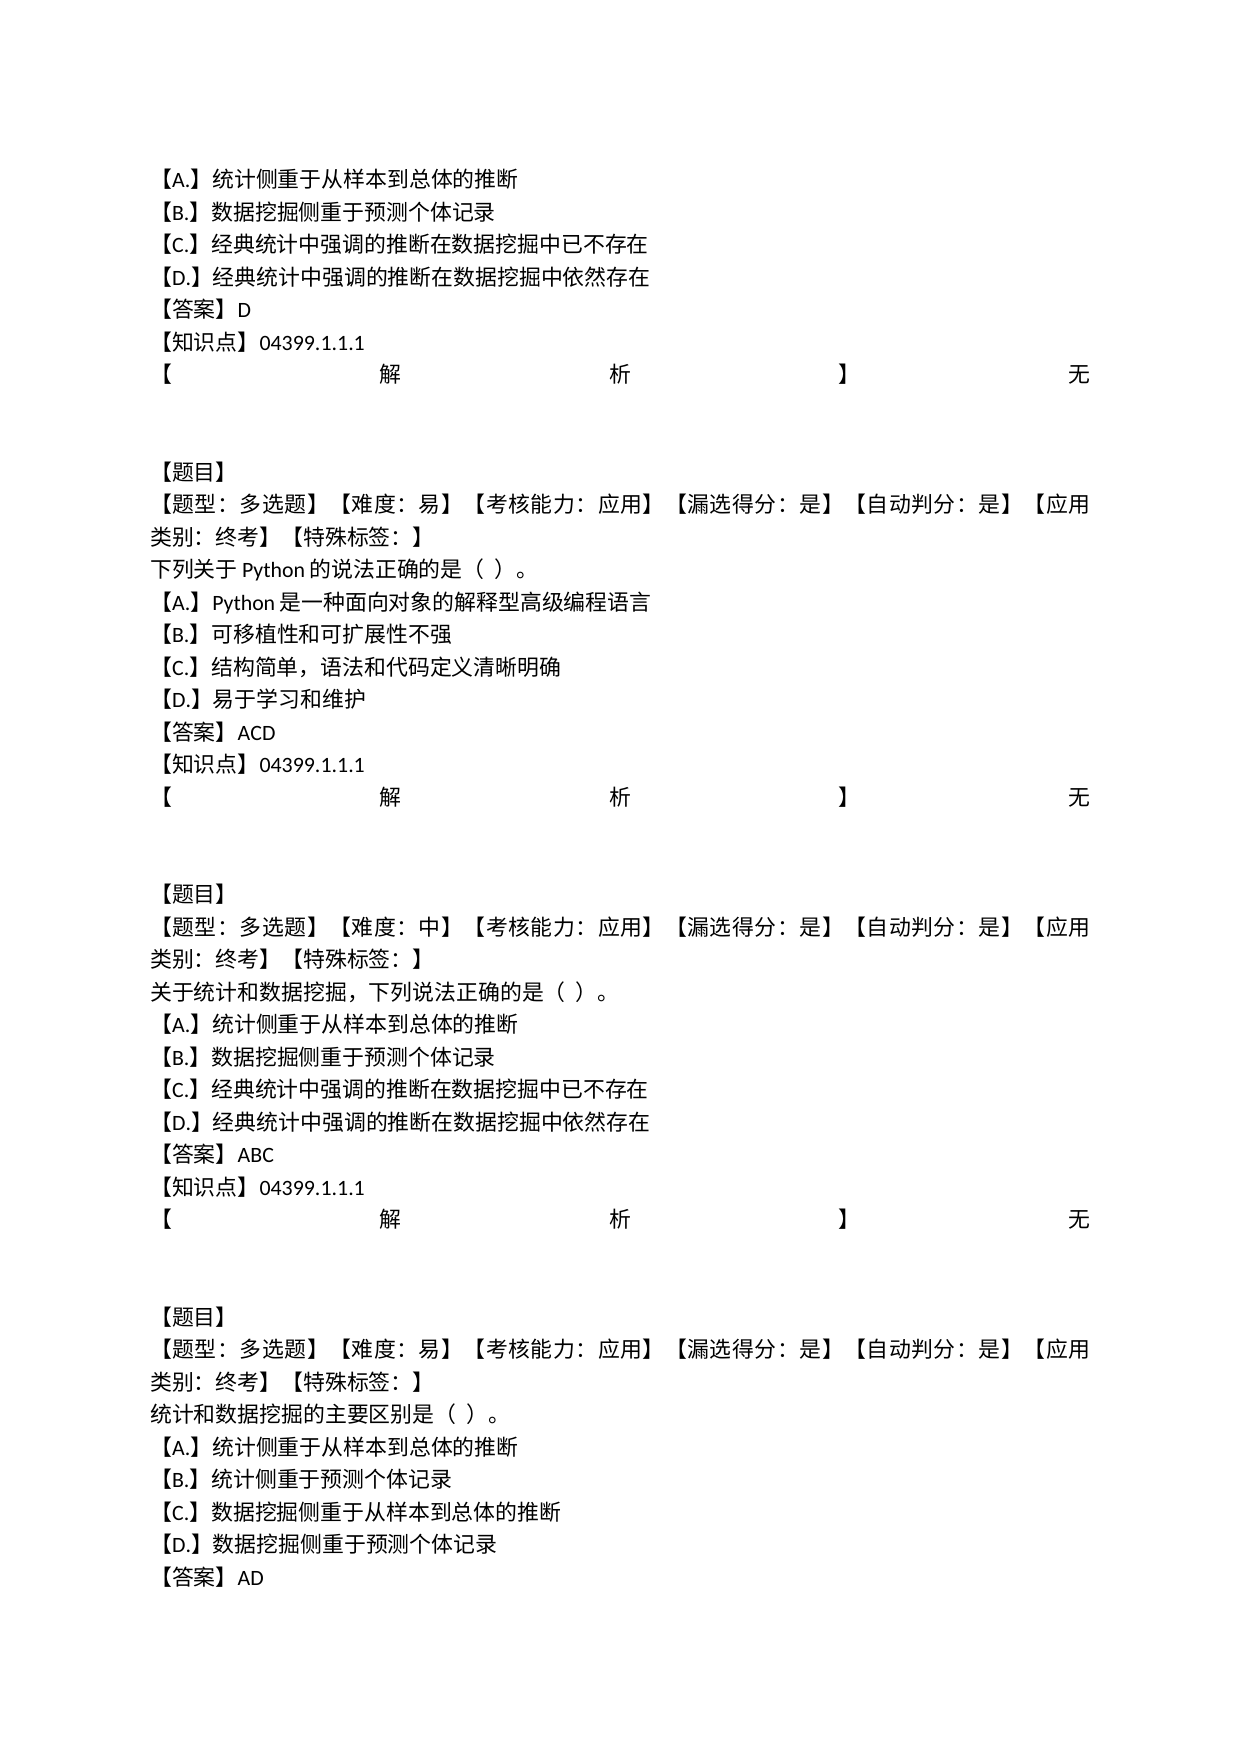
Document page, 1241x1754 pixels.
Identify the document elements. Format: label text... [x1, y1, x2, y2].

text 【B.】统计侧重于预测个体记录 [150, 1462, 1090, 1494]
text 【A.】统计侧重于从样本到总体的推断 [150, 162, 1090, 194]
text 【答案】AD [150, 1559, 1090, 1592]
text 【题目】 [150, 1299, 1090, 1332]
text 【知识点】04399.1.1.1 [150, 747, 1090, 779]
text 【B.】可移植性和可扩展性不强 [150, 617, 1090, 649]
text 【D.】数据挖掘侧重于预测个体记录 [150, 1527, 1090, 1559]
text 【知识点】04399.1.1.1 [150, 1169, 1090, 1202]
text 统计和数据挖掘的主要区别是（ ）。 [150, 1397, 1090, 1429]
text 【题型：多选题】【难度：易】【考核能力：应用】【漏选得分：是】【自动判分：是】【应用类别：终考】【特殊标签：】 [150, 487, 1090, 552]
text 【D.】经典统计中强调的推断在数据挖掘中依然存在 [150, 259, 1090, 292]
text 【A.】统计侧重于从样本到总体的推断 [150, 1007, 1090, 1039]
text 【C.】数据挖掘侧重于从样本到总体的推断 [150, 1494, 1090, 1527]
text 【D.】易于学习和维护 [150, 682, 1090, 714]
text 【C.】结构简单，语法和代码定义清晰明确 [150, 649, 1090, 682]
text 【解析】无 [150, 357, 1090, 422]
text 【题型：多选题】【难度：中】【考核能力：应用】【漏选得分：是】【自动判分：是】【应用类别：终考】【特殊标签：】 [150, 909, 1090, 974]
text 【D.】经典统计中强调的推断在数据挖掘中依然存在 [150, 1104, 1090, 1137]
text 【答案】ABC [150, 1137, 1090, 1169]
text 【A.】统计侧重于从样本到总体的推断 [150, 1429, 1090, 1462]
text 【题型：多选题】【难度：易】【考核能力：应用】【漏选得分：是】【自动判分：是】【应用类别：终考】【特殊标签：】 [150, 1332, 1090, 1397]
text 关于统计和数据挖掘，下列说法正确的是（ ）。 [150, 974, 1090, 1007]
text 【解析】无 [150, 779, 1090, 844]
text 【题目】 [150, 877, 1090, 909]
text 【知识点】04399.1.1.1 [150, 324, 1090, 357]
text 【解析】无 [150, 1202, 1090, 1267]
text 【答案】D [150, 292, 1090, 324]
text 【B.】数据挖掘侧重于预测个体记录 [150, 194, 1090, 227]
text 下列关于Python的说法正确的是（ ）。 [150, 552, 1090, 584]
text 【答案】ACD [150, 714, 1090, 747]
text 【C.】经典统计中强调的推断在数据挖掘中已不存在 [150, 1072, 1090, 1104]
text 【B.】数据挖掘侧重于预测个体记录 [150, 1039, 1090, 1072]
text 【C.】经典统计中强调的推断在数据挖掘中已不存在 [150, 227, 1090, 259]
text 【题目】 [150, 454, 1090, 487]
text 【A.】Python是一种面向对象的解释型高级编程语言 [150, 584, 1090, 617]
